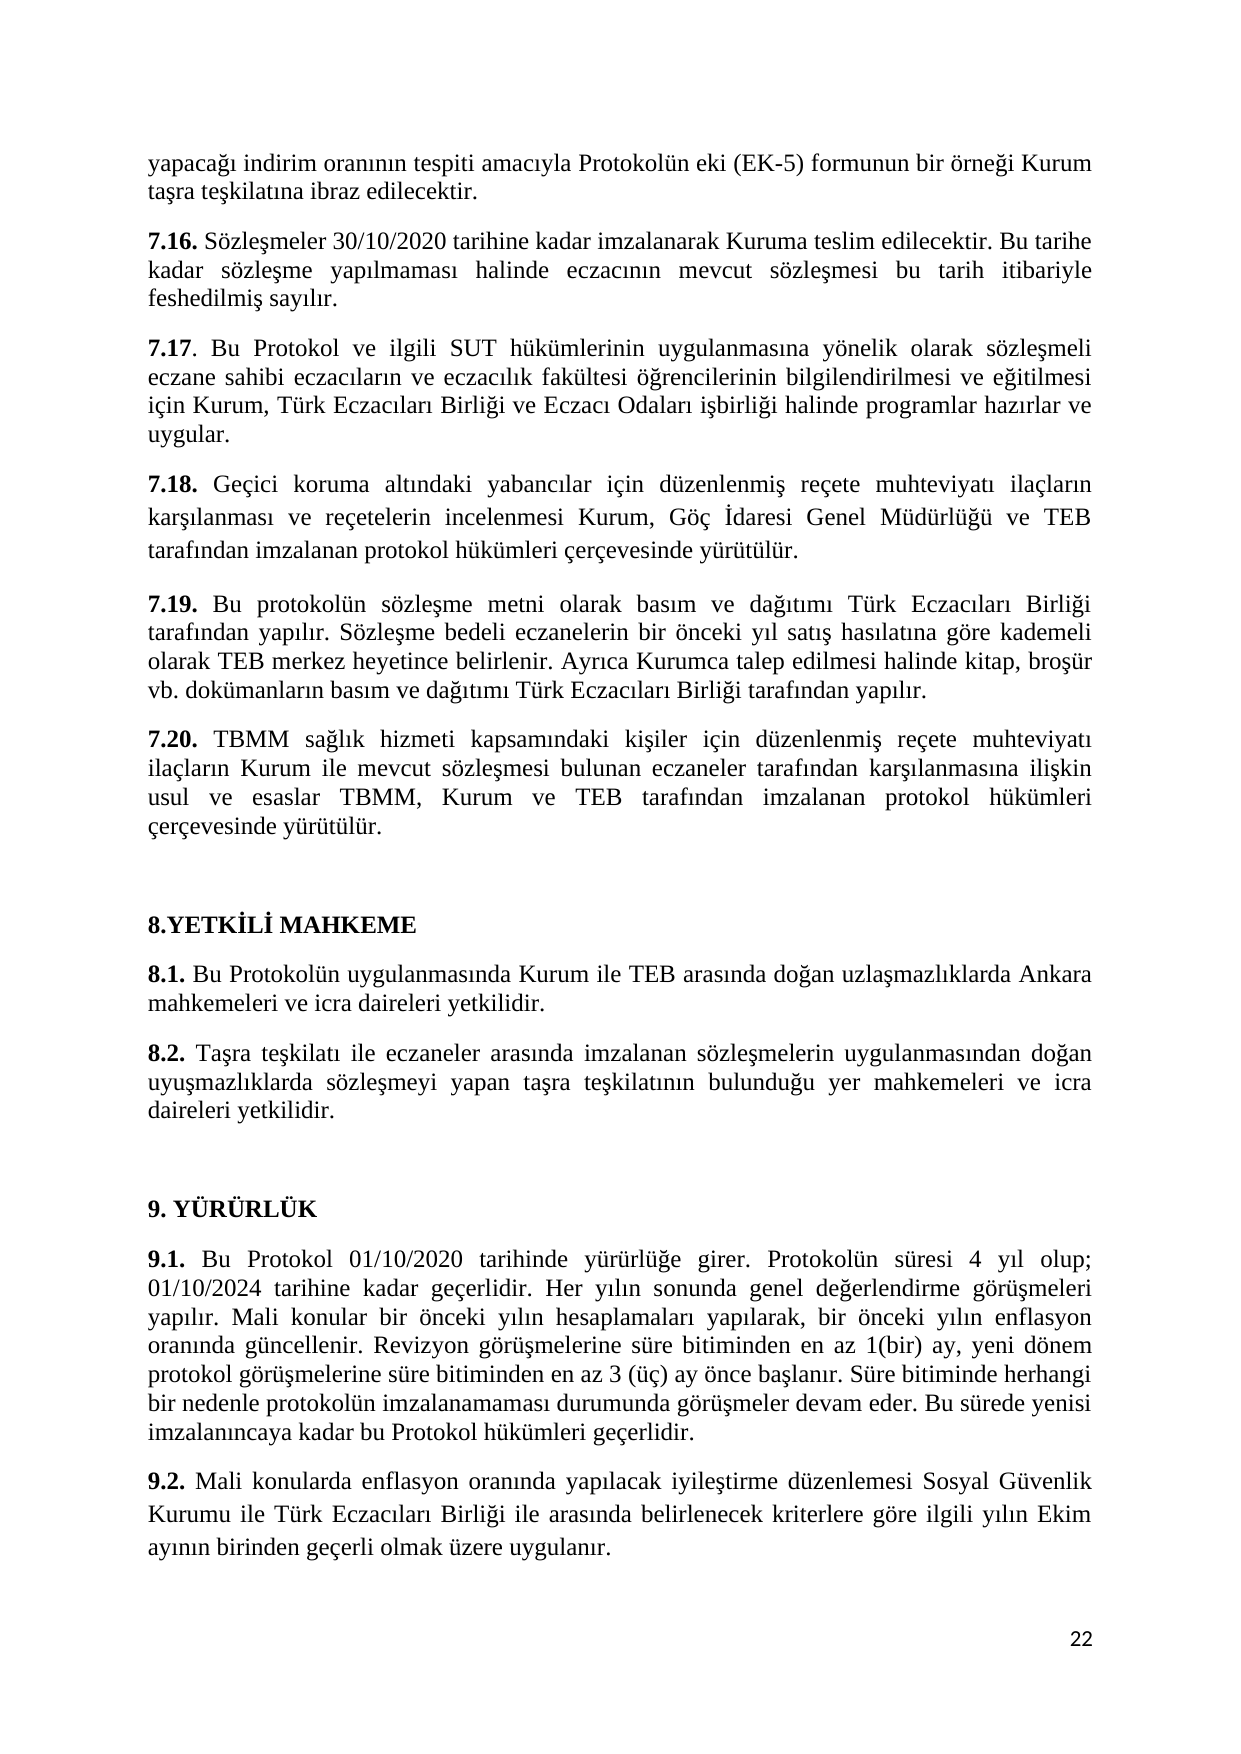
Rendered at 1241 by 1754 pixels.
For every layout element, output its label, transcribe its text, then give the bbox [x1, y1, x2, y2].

text 7.19. Bu protokolün sözleşme metni olarak basım ve dağıtımı Türk Eczacıları Birliği tarafından yapılır. Sözleşme bedeli eczanelerin bir önceki yıl satış hasılatına göre kademeli olarak TEB merkez heyetince belirlenir. Ayrıca Kurumca talep edilmesi halinde kitap, broşür vb. dokümanların basım ve dağıtımı Türk Eczacıları Birliği tarafından yapılır. [148, 589, 1093, 704]
text 9. YÜRÜRLÜK [148, 1194, 1093, 1223]
text 7.18. Geçici koruma altındaki yabancılar için düzenlenmiş reçete muhteviyatı ilaçların karşılanması ve reçetelerin incelenmesi Kurum, Göç İdaresi Genel Müdürlüğü ve TEB tarafından imzalanan protokol hükümleri çerçevesinde yürütülür. [148, 469, 1093, 564]
text 7.17. Bu Protokol ve ilgili SUT hükümlerinin uygulanmasına yönelik olarak sözleşmeli eczane sahibi eczacıların ve eczacılık fakültesi öğrencilerinin bilgilendirilmesi ve eğitilmesi için Kurum, Türk Eczacıları Birliği ve Eczacı Odaları işbirliği halinde programlar hazırlar ve uygular. [148, 333, 1093, 448]
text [148, 148, 1093, 205]
text 7.20. TBMM sağlık hizmeti kapsamındaki kişiler için düzenlenmiş reçete muhteviyatı ilaçların Kurum ile mevcut sözleşmesi bulunan eczaneler tarafından karşılanmasına ilişkin usul ve esaslar TBMM, Kurum ve TEB tarafından imzalanan protokol hükümleri çerçevesinde yürütülür. [148, 724, 1093, 839]
text 8.YETKİLİ MAHKEME [148, 910, 1093, 939]
text 8.2. Taşra teşkilatı ile eczaneler arasında imzalanan sözleşmelerin uygulanmasından doğan uyuşmazlıklarda sözleşmeyi yapan taşra teşkilatının bulunduğu yer mahkemeleri ve icra daireleri yetkilidir. [148, 1038, 1093, 1124]
text 9.1. Bu Protokol 01/10/2020 tarihinde yürürlüğe girer. Protokolün süresi 4 yıl olup; 01/10/2024 tarihine kadar geçerlidir. Her yılın sonunda genel değerlendirme görüşmeleri yapılır. Mali konular bir önceki yılın hesaplamaları yapılarak, bir önceki yılın enflasyon oranında güncellenir. Revizyon görüşmelerine süre bitiminden en az 1(bir) ay, yeni dönem protokol görüşmelerine süre bitiminden en az 3 (üç) ay önce başlanır. Süre bitiminde herhangi bir nedenle protokolün imzalanamaması durumunda görüşmeler devam eder. Bu sürede yenisi imzalanıncaya kadar bu Protokol hükümleri geçerlidir. [148, 1244, 1093, 1445]
text 8.1. Bu Protokolün uygulanmasında Kurum ile TEB arasında doğan uzlaşmazlıklarda Ankara mahkemeleri ve icra daireleri yetkilidir. [148, 959, 1093, 1017]
text 7.16. Sözleşmeler 30/10/2020 tarihine kadar imzalanarak Kuruma teslim edilecektir. Bu tarihe kadar sözleşme yapılmaması halinde eczacının mevcut sözleşmesi bu tarih itibariyle feshedilmiş sayılır. [148, 226, 1093, 312]
text 9.2. Mali konularda enflasyon oranında yapılacak iyileştirme düzenlemesi Sosyal Güvenlik Kurumu ile Türk Eczacıları Birliği ile arasında belirlenecek kriterlere göre ilgili yılın Ekim ayının birinden geçerli olmak üzere uygulanır. [148, 1466, 1093, 1561]
